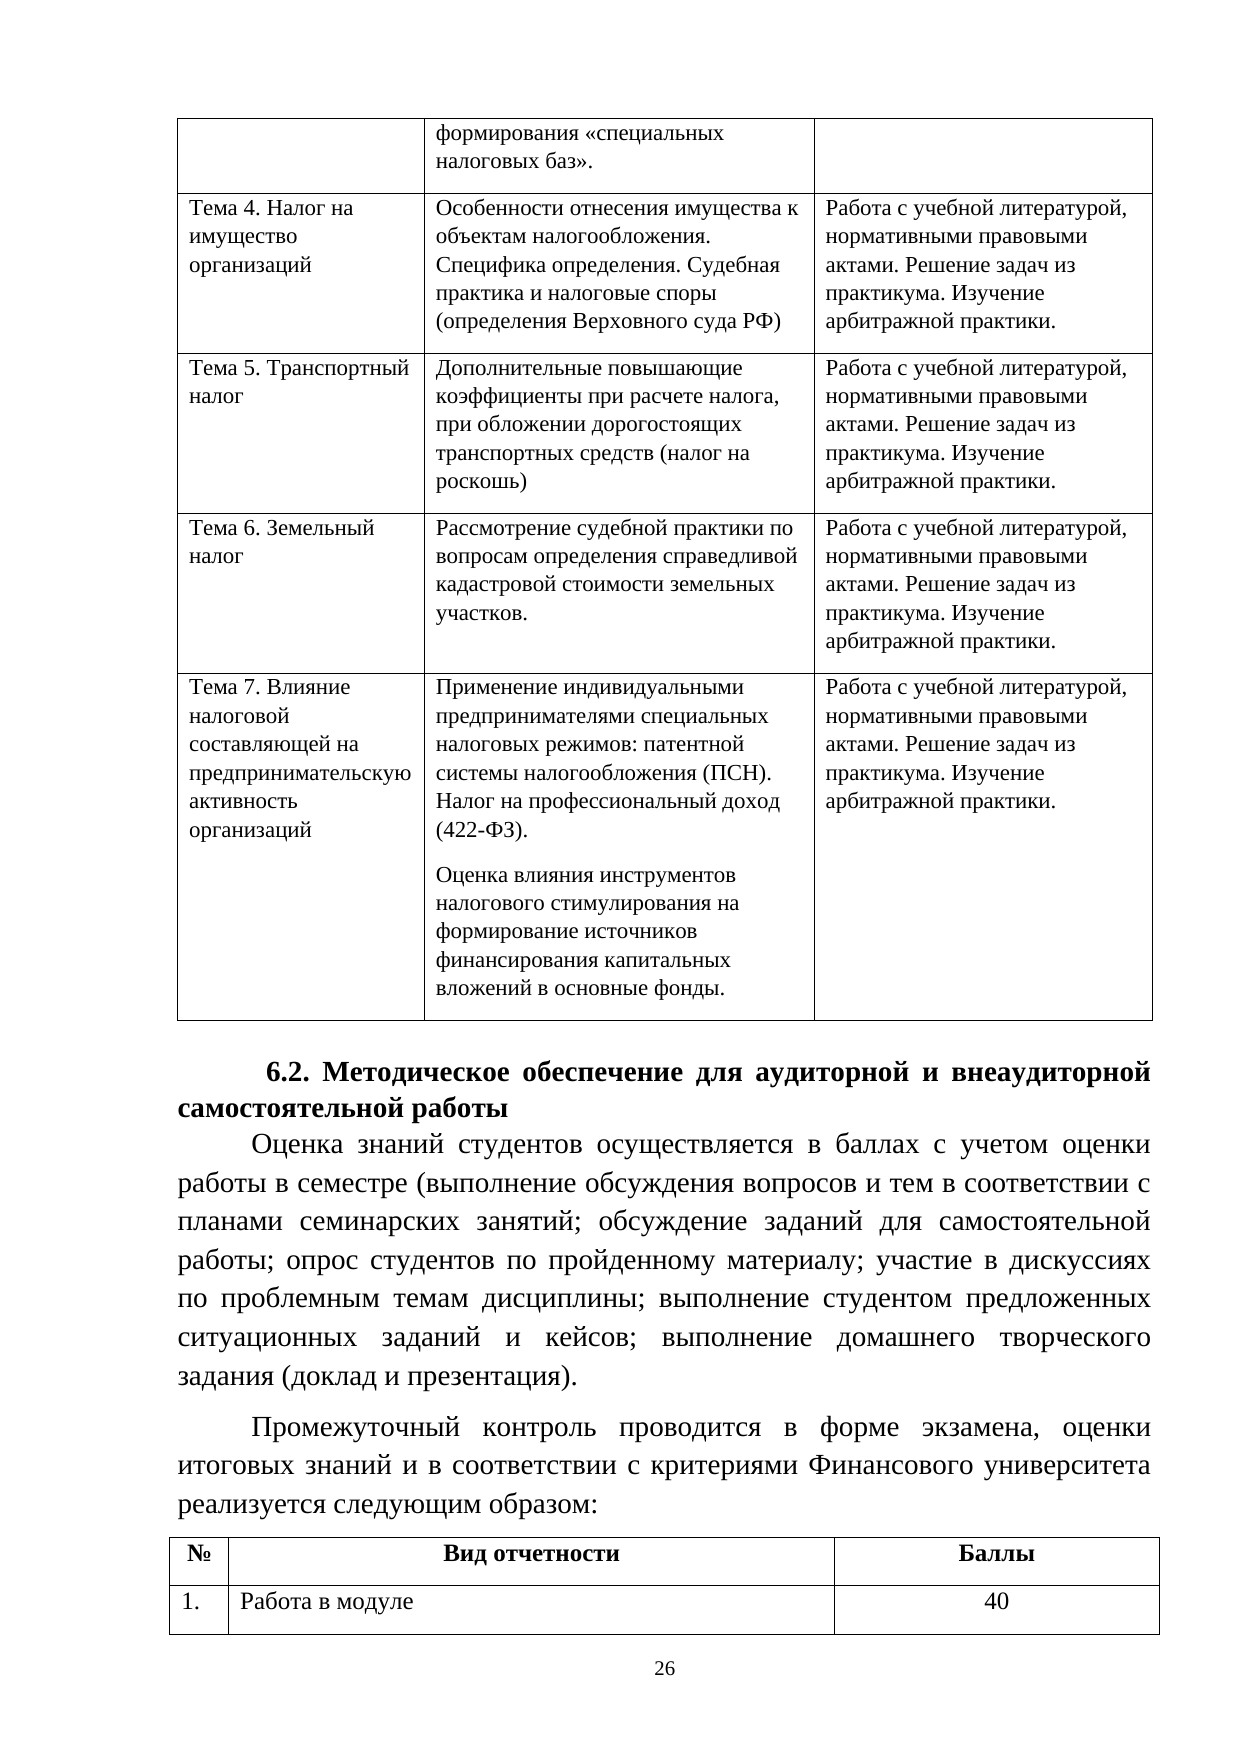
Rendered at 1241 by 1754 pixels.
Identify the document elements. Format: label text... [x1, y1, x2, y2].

text 6.2. Методическое обеспечение для аудиторной и внеаудиторной самостоятельной работы [177, 1054, 1152, 1124]
text Промежуточный контроль проводится в форме экзамена, оценки итоговых знаний и в соответствии с критериями Финансового университета реализуется следующим образом: [177, 1409, 1152, 1519]
table_header Баллы [835, 1538, 1159, 1585]
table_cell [178, 119, 424, 193]
table_cell Работа с учебной литературой, нормативными правовыми актами. Решение задач из практикума. Изучение арбитражной практики. [815, 514, 1152, 672]
table_cell Рассмотрение судебной практики по вопросам определения справедливой кадастровой стоимости земельных участков. [425, 514, 814, 672]
table_cell 1. [170, 1586, 228, 1634]
table_cell Работа с учебной литературой, нормативными правовыми актами. Решение задач из практикума. Изучение арбитражной практики. [815, 354, 1152, 512]
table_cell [815, 119, 1152, 193]
table_cell Применение индивидуальными предпринимателями специальных налоговых режимов: патентной системы налогообложения (ПСН). Налог на профессиональный доход (422-ФЗ). Оценка влияния инструментов налогового стимулирования на формирование источников финансирования капитальных вложений в основные фонды. [425, 674, 814, 1019]
table_cell 40 [835, 1586, 1159, 1634]
table_cell Особенности отнесения имущества к объектам налогообложения. Специфика определения. Судебная практика и налоговые споры (определения Верховного суда РФ) [425, 194, 814, 353]
table_header Вид отчетности [229, 1538, 834, 1585]
table_header № [170, 1538, 228, 1585]
table_cell Работа с учебной литературой, нормативными правовыми актами. Решение задач из практикума. Изучение арбитражной практики. [815, 674, 1152, 1019]
table_cell Тема 6. Земельный налог [178, 514, 424, 672]
table_cell Работа в модуле [229, 1586, 834, 1634]
table_cell Тема 7. Влияние налоговой составляющей на предпринимательскую активность организаций [178, 674, 424, 1019]
table_cell Работа с учебной литературой, нормативными правовыми актами. Решение задач из практикума. Изучение арбитражной практики. [815, 194, 1152, 353]
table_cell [425, 119, 814, 193]
table_cell Тема 5. Транспортный налог [178, 354, 424, 512]
table_cell Дополнительные повышающие коэффициенты при расчете налога, при обложении дорогостоящих транспортных средств (налог на роскошь) [425, 354, 814, 512]
table_cell Тема 4. Налог на имущество организаций [178, 194, 424, 353]
text Оценка знаний студентов осуществляется в баллах с учетом оценки работы в семестре (выполнение обсуждения вопросов и тем в соответствии с планами семинарских занятий; обсуждение заданий для самостоятельной работы; опрос студентов по пройденному материалу; участие в дискуссиях по проблемным темам дисциплины; выполнение студентом предложенных ситуационных заданий и кейсов; выполнение домашнего творческого задания (доклад и презентация). [177, 1126, 1152, 1391]
